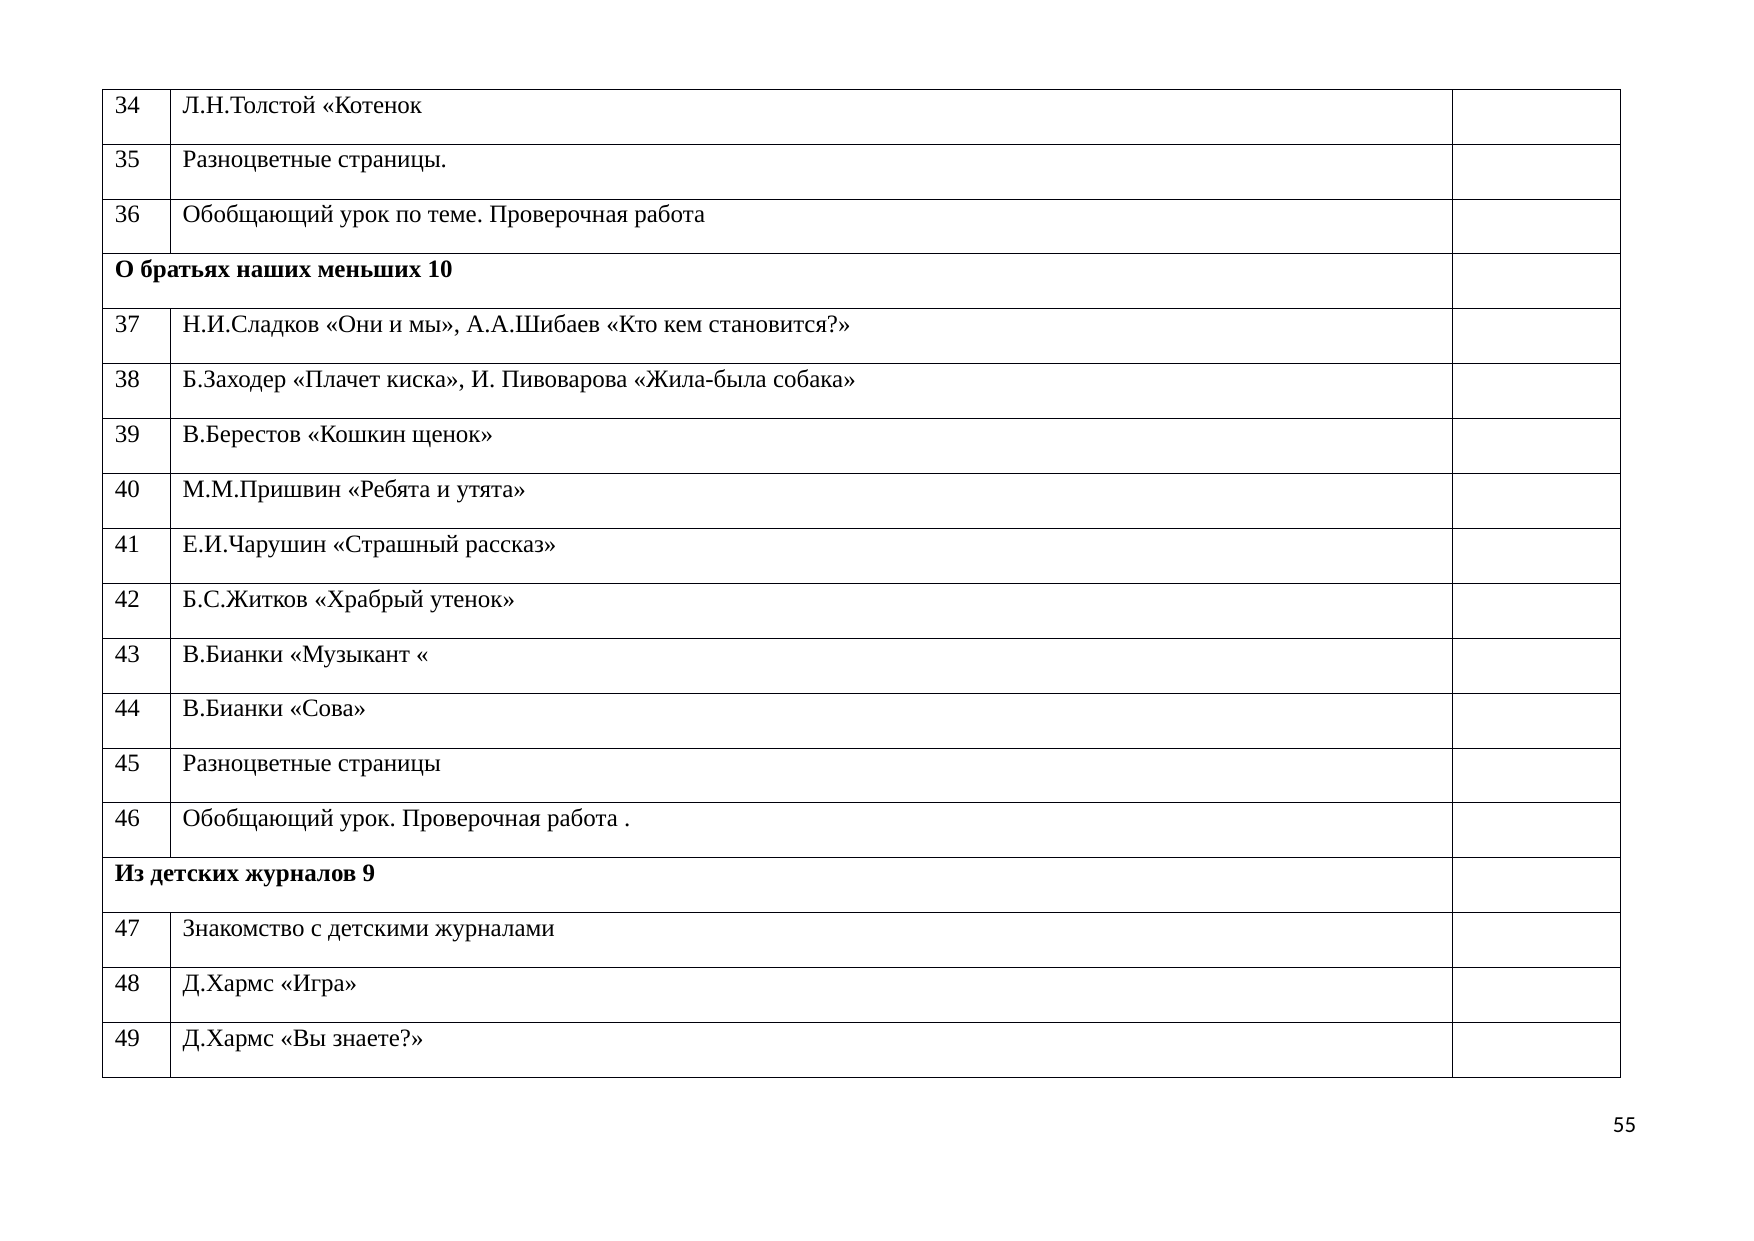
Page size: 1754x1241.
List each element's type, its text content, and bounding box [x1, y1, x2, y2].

table_cell [1453, 584, 1620, 638]
table_cell 49 [103, 1023, 170, 1077]
table_cell Е.И.Чарушин «Страшный рассказ» [171, 529, 1452, 583]
table_cell [1453, 200, 1620, 253]
table_cell [1453, 913, 1620, 967]
table_cell В.Берестов «Кошкин щенок» [171, 419, 1452, 473]
table_cell Знакомство с детскими журналами [171, 913, 1452, 967]
table_cell [1453, 639, 1620, 692]
table_cell Из детских журналов 9 [103, 858, 1452, 912]
table_cell 40 [103, 474, 170, 528]
table_cell 45 [103, 749, 170, 802]
table_cell 36 [103, 200, 170, 253]
table_cell Д.Хармс «Игра» [171, 968, 1452, 1022]
table_cell В.Бианки «Музыкант « [171, 639, 1452, 692]
table_cell 48 [103, 968, 170, 1022]
table_cell Б.Заходер «Плачет киска», И. Пивоварова «Жила-была собака» [171, 364, 1452, 418]
table_cell [1453, 90, 1620, 143]
table_cell Обобщающий урок по теме. Проверочная работа [171, 200, 1452, 253]
table_cell Д.Хармс «Вы знаете?» [171, 1023, 1452, 1077]
table_cell 39 [103, 419, 170, 473]
table_cell Обобщающий урок. Проверочная работа . [171, 803, 1452, 857]
table_cell [1453, 694, 1620, 747]
table_cell 37 [103, 309, 170, 363]
table_cell [1453, 749, 1620, 802]
table_cell В.Бианки «Сова» [171, 694, 1452, 747]
table_cell [1453, 968, 1620, 1022]
table_cell [1453, 858, 1620, 912]
table_cell 34 [103, 90, 170, 143]
table_cell [1453, 1023, 1620, 1077]
table_cell 41 [103, 529, 170, 583]
table_cell Н.И.Сладков «Они и мы», А.А.Шибаев «Кто кем становится?» [171, 309, 1452, 363]
table_cell Разноцветные страницы. [171, 145, 1452, 198]
table_cell 42 [103, 584, 170, 638]
table_cell [1453, 803, 1620, 857]
table_cell 43 [103, 639, 170, 692]
table_cell 38 [103, 364, 170, 418]
table_cell 46 [103, 803, 170, 857]
table_cell 44 [103, 694, 170, 747]
table_cell 47 [103, 913, 170, 967]
table_cell [1453, 145, 1620, 198]
table_cell [1453, 309, 1620, 363]
table_cell Л.Н.Толстой «Котенок [171, 90, 1452, 143]
table_cell [1453, 419, 1620, 473]
table_cell [1453, 529, 1620, 583]
table_cell Б.С.Житков «Храбрый утенок» [171, 584, 1452, 638]
table_cell [1453, 364, 1620, 418]
table_cell Разноцветные страницы [171, 749, 1452, 802]
table_cell 35 [103, 145, 170, 198]
table_cell М.М.Пришвин «Ребята и утята» [171, 474, 1452, 528]
table_cell [1453, 474, 1620, 528]
table_cell О братьях наших меньших 10 [103, 254, 1452, 308]
table_cell [1453, 254, 1620, 308]
